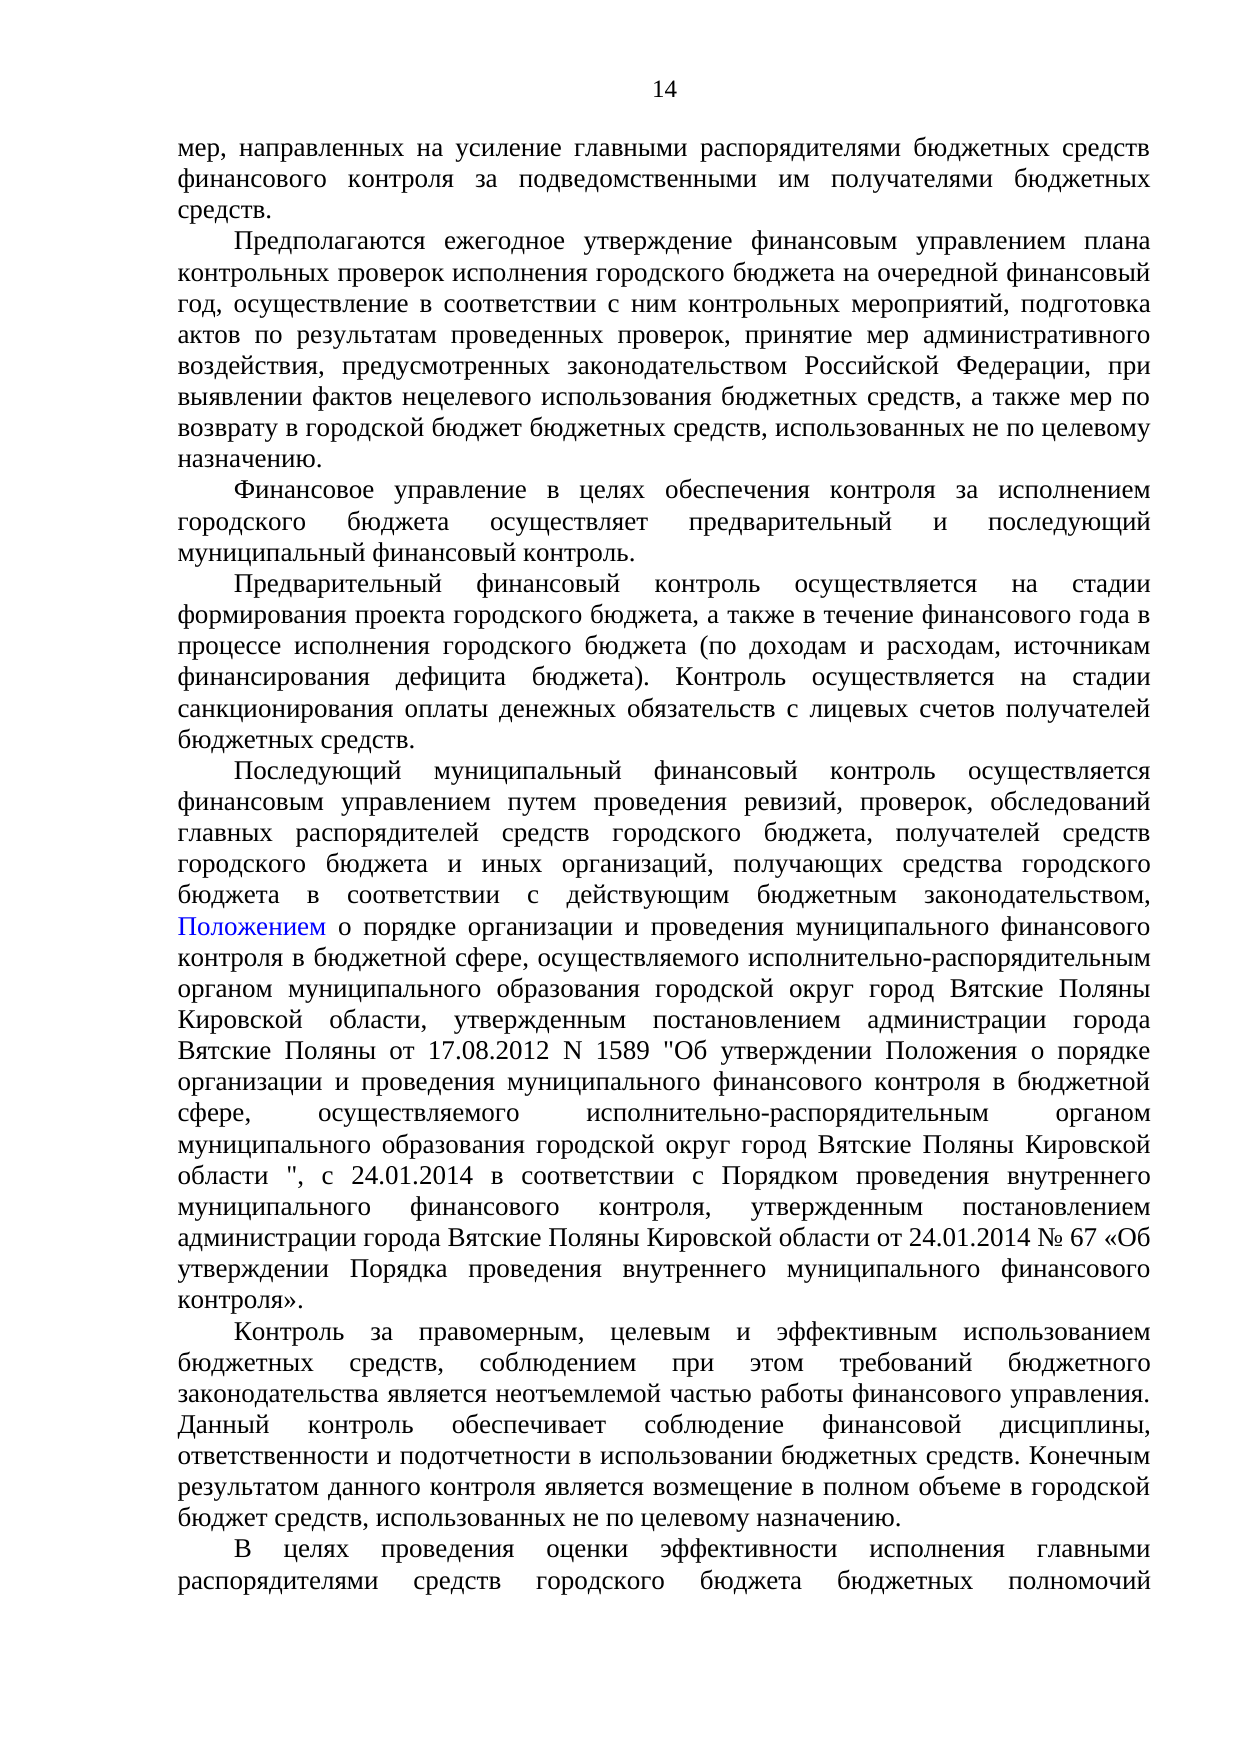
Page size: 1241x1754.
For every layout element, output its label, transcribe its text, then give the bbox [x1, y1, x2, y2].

text Предполагаются ежегодное утверждение финансовым управлением плана контрольных проверок исполнения городского бюджета на очередной финансовый год, осуществление в соответствии с ним контрольных мероприятий, подготовка актов по результатам проведенных проверок, принятие мер административного воздействия, предусмотренных законодательством Российской Федерации, при выявлении фактов нецелевого использования бюджетных средств, а также мер по возврату в городской бюджет бюджетных средств, использованных не по целевому назначению. [177, 224, 1152, 474]
text Последующий муниципальный финансовый контроль осуществляется финансовым управлением путем проведения ревизий, проверок, обследований главных распорядителей средств городского бюджета, получателей средств городского бюджета и иных организаций, получающих средства городского бюджета в соответствии с действующим бюджетным законодательством, Положением о порядке организации и проведения муниципального финансового контроля в бюджетной сфере, осуществляемого исполнительно-распорядительным органом муниципального образования городской округ город Вятские Поляны Кировской области, утвержденным постановлением администрации города Вятские Поляны от 17.08.2012 N 1589 "Об утверждении Положения о порядке организации и проведения муниципального финансового контроля в бюджетной сфере, осуществляемого исполнительно-распорядительным органом муниципального образования городской округ город Вятские Поляны Кировской области ", с 24.01.2014 в соответствии с Порядком проведения внутреннего муниципального финансового контроля, утвержденным постановлением администрации города Вятские Поляны Кировской области от 24.01.2014 № 67 «Об утверждении Порядка проведения внутреннего муниципального финансового контроля». [177, 754, 1152, 1314]
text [177, 131, 1152, 224]
text Предварительный финансовый контроль осуществляется на стадии формирования проекта городского бюджета, а также в течение финансового года в процессе исполнения городского бюджета (по доходам и расходам, источникам финансирования дефицита бюджета). Контроль осуществляется на стадии санкционирования оплаты денежных обязательств с лицевых счетов получателей бюджетных средств. [177, 567, 1152, 754]
text Контроль за правомерным, целевым и эффективным использованием бюджетных средств, соблюдением при этом требований бюджетного законодательства является неотъемлемой частью работы финансового управления. Данный контроль обеспечивает соблюдение финансовой дисциплины, ответственности и подотчетности в использовании бюджетных средств. Конечным результатом данного контроля является возмещение в полном объеме в городской бюджет средств, использованных не по целевому назначению. [177, 1314, 1152, 1533]
text Финансовое управление в целях обеспечения контроля за исполнением городского бюджета осуществляет предварительный и последующий муниципальный финансовый контроль. [177, 474, 1152, 567]
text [177, 1533, 1152, 1595]
